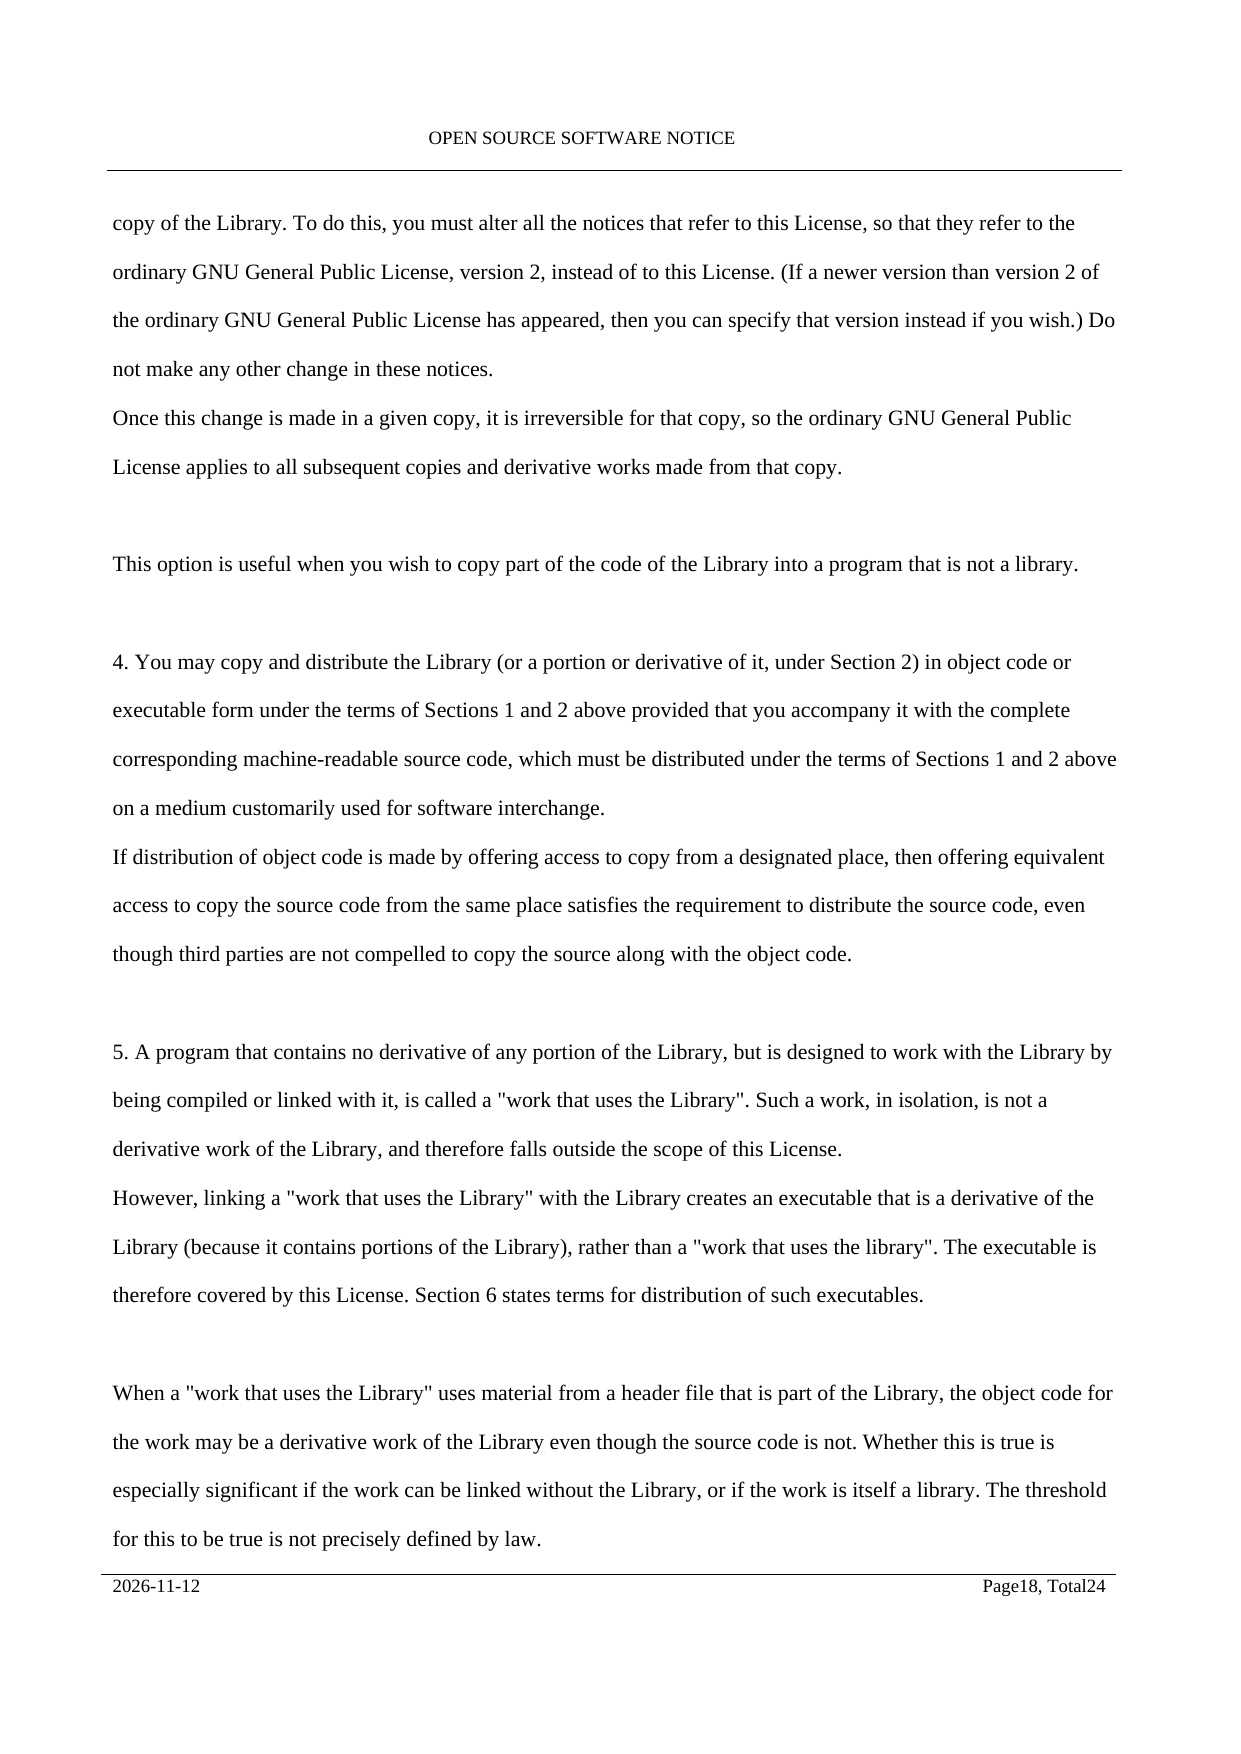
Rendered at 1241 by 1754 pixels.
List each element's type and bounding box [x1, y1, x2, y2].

text [112, 206, 1128, 1555]
